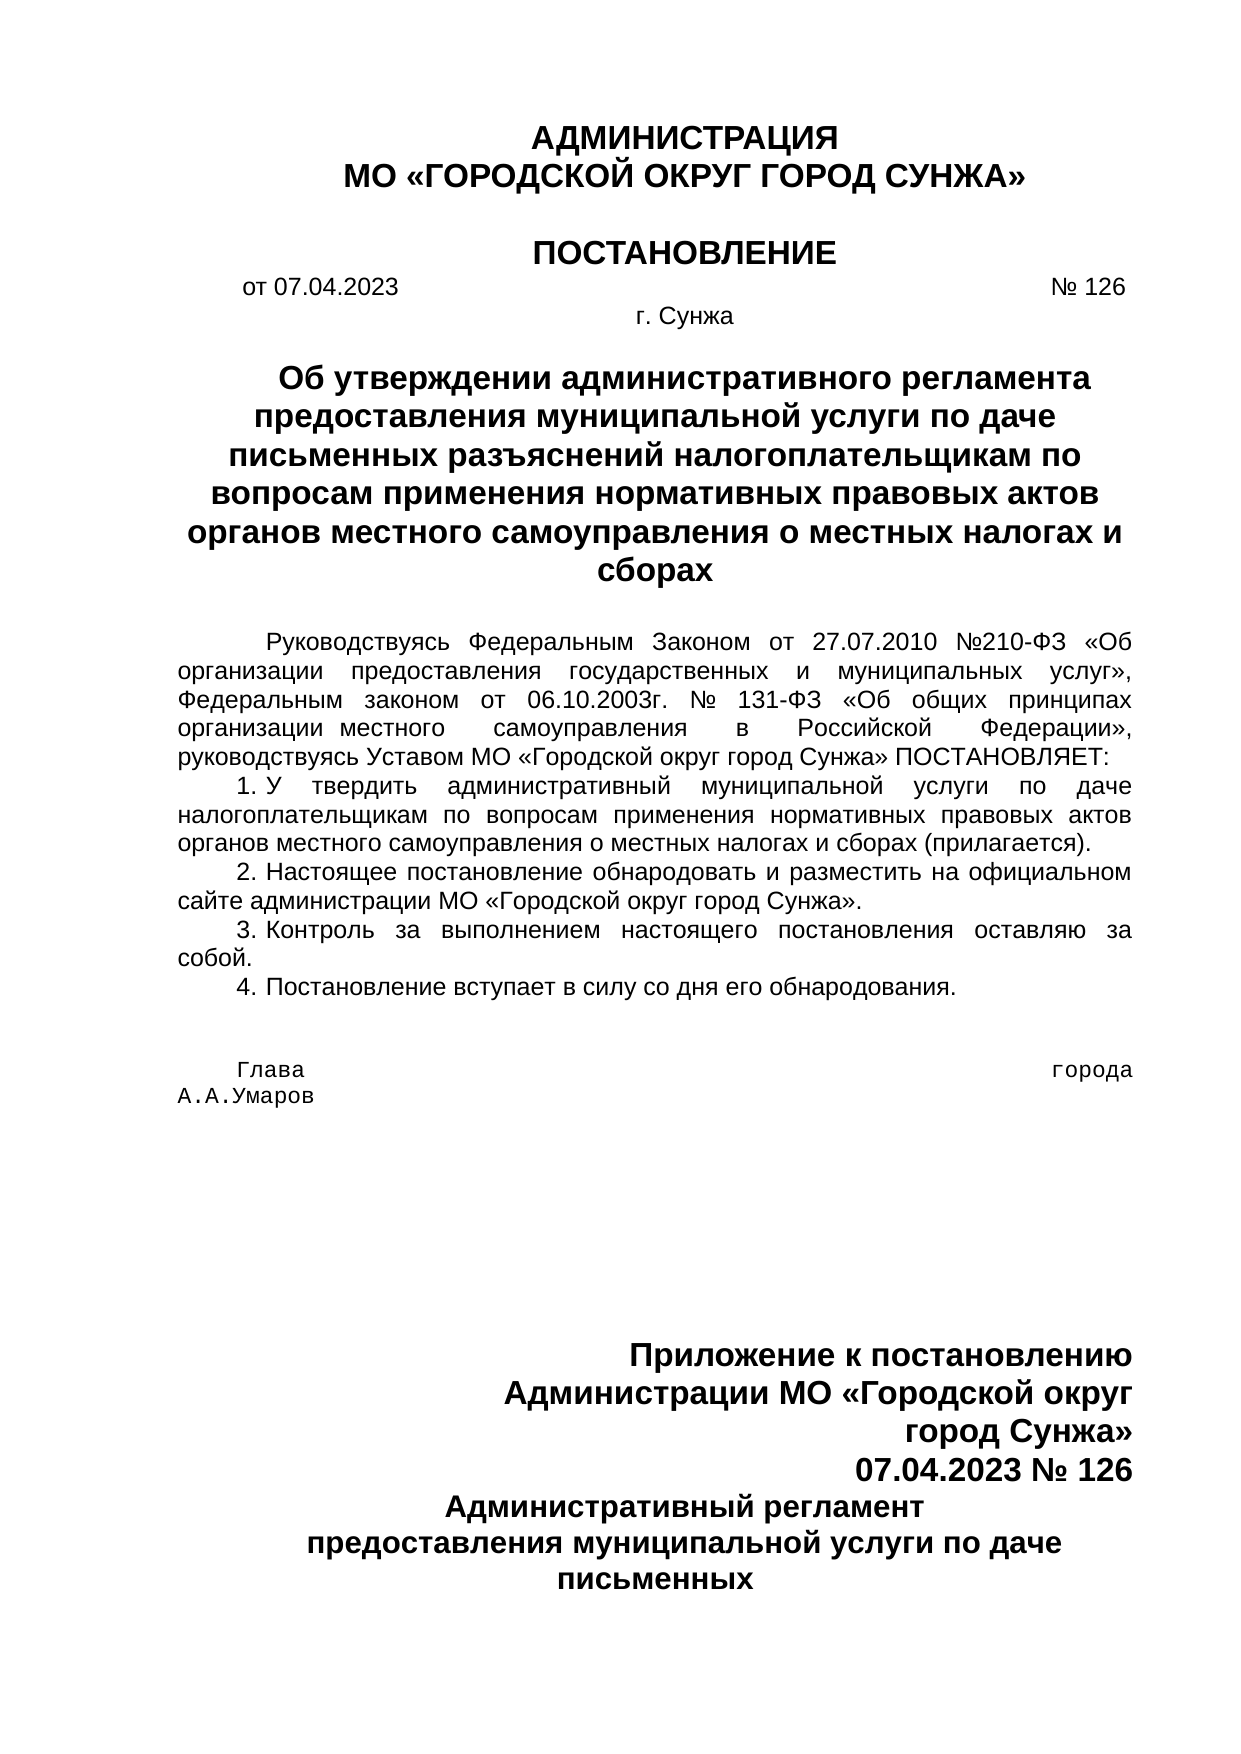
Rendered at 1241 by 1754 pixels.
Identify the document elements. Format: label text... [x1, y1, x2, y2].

text Администрации МО «Городской округ [177, 1373, 1133, 1412]
text Руководствуясь Федеральным Законом от 27.07.2010 №210-ФЗ «Об организации предоставления государственных и муниципальных услуг», Федеральным законом от 06.10.2003г. № 131-ФЗ «Об общих принципах организации местного самоуправления в Российской Федерации», руководствуясь Уставом МО «Городской округ город Сунжа» ПОСТАНОВЛЯЕТ: [177, 627, 1133, 771]
text город Сунжа» [177, 1412, 1133, 1450]
text 2. Настоящее постановление обнародовать и разместить на официальном сайте администрации МО «Городской округ город Сунжа». [177, 857, 1133, 915]
text 3. Контроль за выполнением настоящего постановления оставляю за собой. [177, 915, 1133, 972]
text Приложение к постановлению [177, 1335, 1133, 1373]
text 4. Постановление вступает в силу со дня его обнародования. [177, 972, 1133, 1001]
text Об утверждении административного регламента предоставления муниципальной услуги по даче письменных разъяснений налогоплательщикам по вопросам применения нормативных правовых актов органов местного самоуправления о местных налогах и сборах [177, 358, 1133, 589]
text г. Сунжа [177, 301, 1133, 329]
text ПОСТАНОВЛЕНИЕ [177, 233, 1133, 272]
text Административный регламент [177, 1488, 1133, 1524]
text предоставления муниципальной услуги по даче письменных [177, 1524, 1133, 1596]
text МО «ГОРОДСКОЙ ОКРУГ ГОРОД СУНЖА» [177, 157, 1133, 195]
text 07.04.2023 № 126 [177, 1450, 1133, 1488]
text 1. У твердить административный муниципальной услуги по даче налогоплательщикам по вопросам применения нормативных правовых актов органов местного самоуправления о местных налогах и сборах (прилагается). [177, 771, 1133, 857]
text Глава города А.А.Умаров [177, 1058, 1133, 1110]
text от 07.04.2023 № 126 [177, 272, 1133, 301]
text АДМИНИСТРАЦИЯ [177, 118, 1133, 157]
